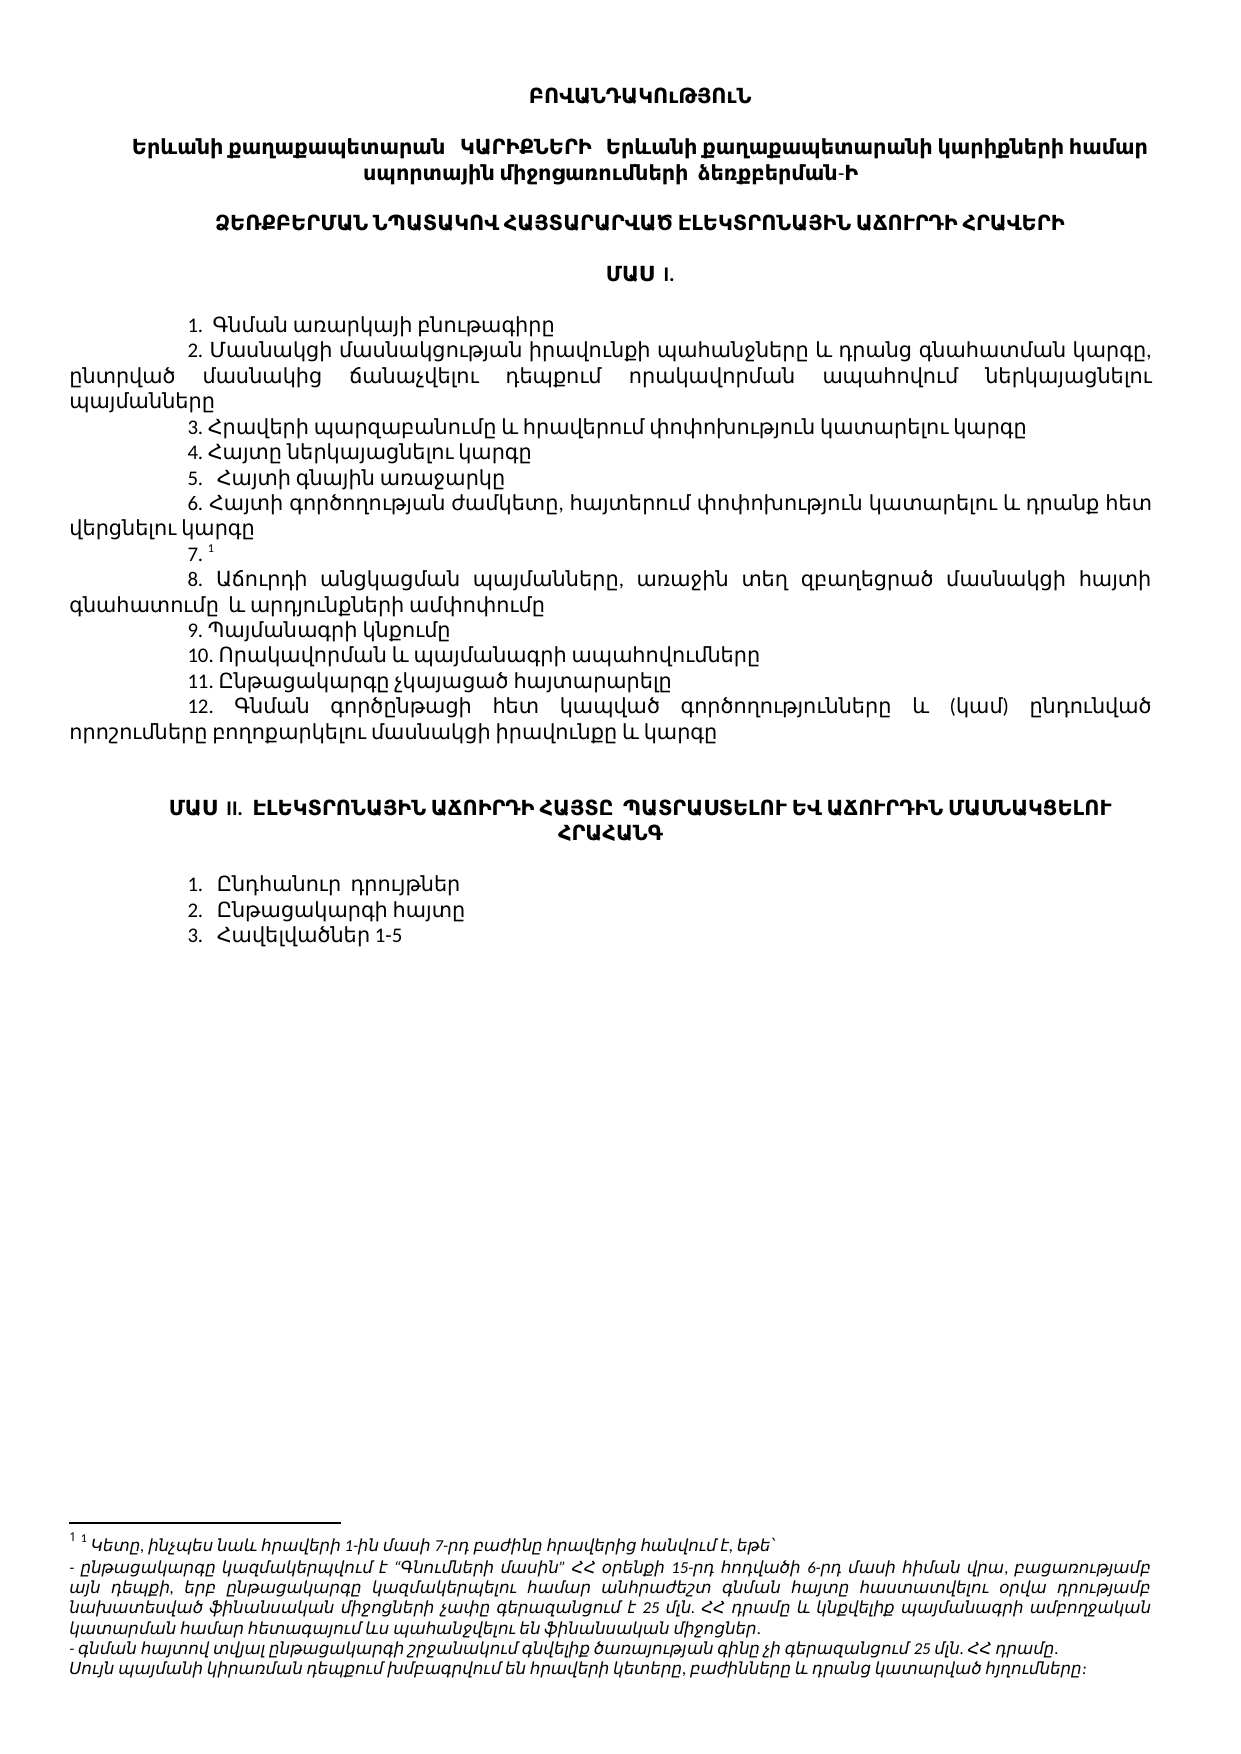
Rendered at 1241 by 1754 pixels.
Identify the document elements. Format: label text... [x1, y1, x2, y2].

text 9. Պայմանագրի կնքումը [69, 617, 1152, 643]
text ԲՈՎԱՆԴԱԿՈւԹՅՈւՆ [69, 83, 1152, 109]
text ՄԱՍ II. ԷԼԵԿՏՐՈՆԱՅԻՆ ԱՃՈԻՐԴԻ ՀԱՅՏԸ ՊԱՏՐԱՍՏԵԼՈՒ ԵՎ ԱՃՈՒՐԴԻՆ ՄԱՍՆԱԿՑԵԼՈՒ ՀՐԱՀԱՆԳ [69, 795, 1152, 846]
text 4. Հայտը ներկայացնելու կարգը [69, 439, 1152, 465]
text 10. Որակավորման և պայմանագրի ապահովումները [69, 643, 1152, 668]
text 7. [69, 541, 1152, 566]
text 5. Հայտի գնային առաջարկը [69, 465, 1152, 490]
text 3. Հրավերի պարզաբանումը և հրավերում փոփոխություն կատարելու կարգը [69, 414, 1152, 439]
text 2. Ընթացակարգի հայտը [69, 897, 1152, 922]
text 6. Հայտի գործողության ժամկետը, հայտերում փոփոխություն կատարելու և դրանք հետ վերցնելու կարգը [69, 490, 1152, 541]
text ՁԵՌՔԲԵՐՄԱՆ ՆՊԱՏԱԿՈՎ ՀԱՅՏԱՐԱՐՎԱԾ ԷԼԵԿՏՐՈՆԱՅԻՆ ԱՃՈՒՐԴԻ ՀՐԱՎԵՐԻ [69, 211, 1152, 236]
text 11. Ընթացակարգը չկայացած հայտարարելը [69, 668, 1152, 693]
text 12. Գնման գործընթացի հետ կապված գործողությունները և (կամ) ընդունված որոշումները բողոքարկելու մասնակցի իրավունքը և կարգը [69, 693, 1152, 744]
text 8. Աճուրդի անցկացման պայմանները, առաջին տեղ զբաղեցրած մասնակցի հայտի գնահատումը և արդյունքների ամփոփումը [69, 566, 1152, 617]
text Երևանի քաղաքապետարան ԿԱՐԻՔՆԵՐԻ Երևանի քաղաքապետարանի կարիքների համար սպորտային միջոցառումների ձեռքբերման-Ի [69, 134, 1152, 185]
text 3. Հավելվածներ 1-5 [69, 922, 1152, 948]
text 1. Գնման առարկայի բնութագիրը [69, 312, 1152, 338]
text ՄԱՍ I. [69, 261, 1152, 287]
text 2. Մասնակցի մասնակցության իրավունքի պահանջները և դրանց գնահատման կարգը, ընտրված մասնակից ճանաչվելու դեպքում որակավորման ապահովում ներկայացնելու պայմանները [69, 338, 1152, 414]
text 1. Ընդհանուր դրույթներ [69, 871, 1152, 897]
